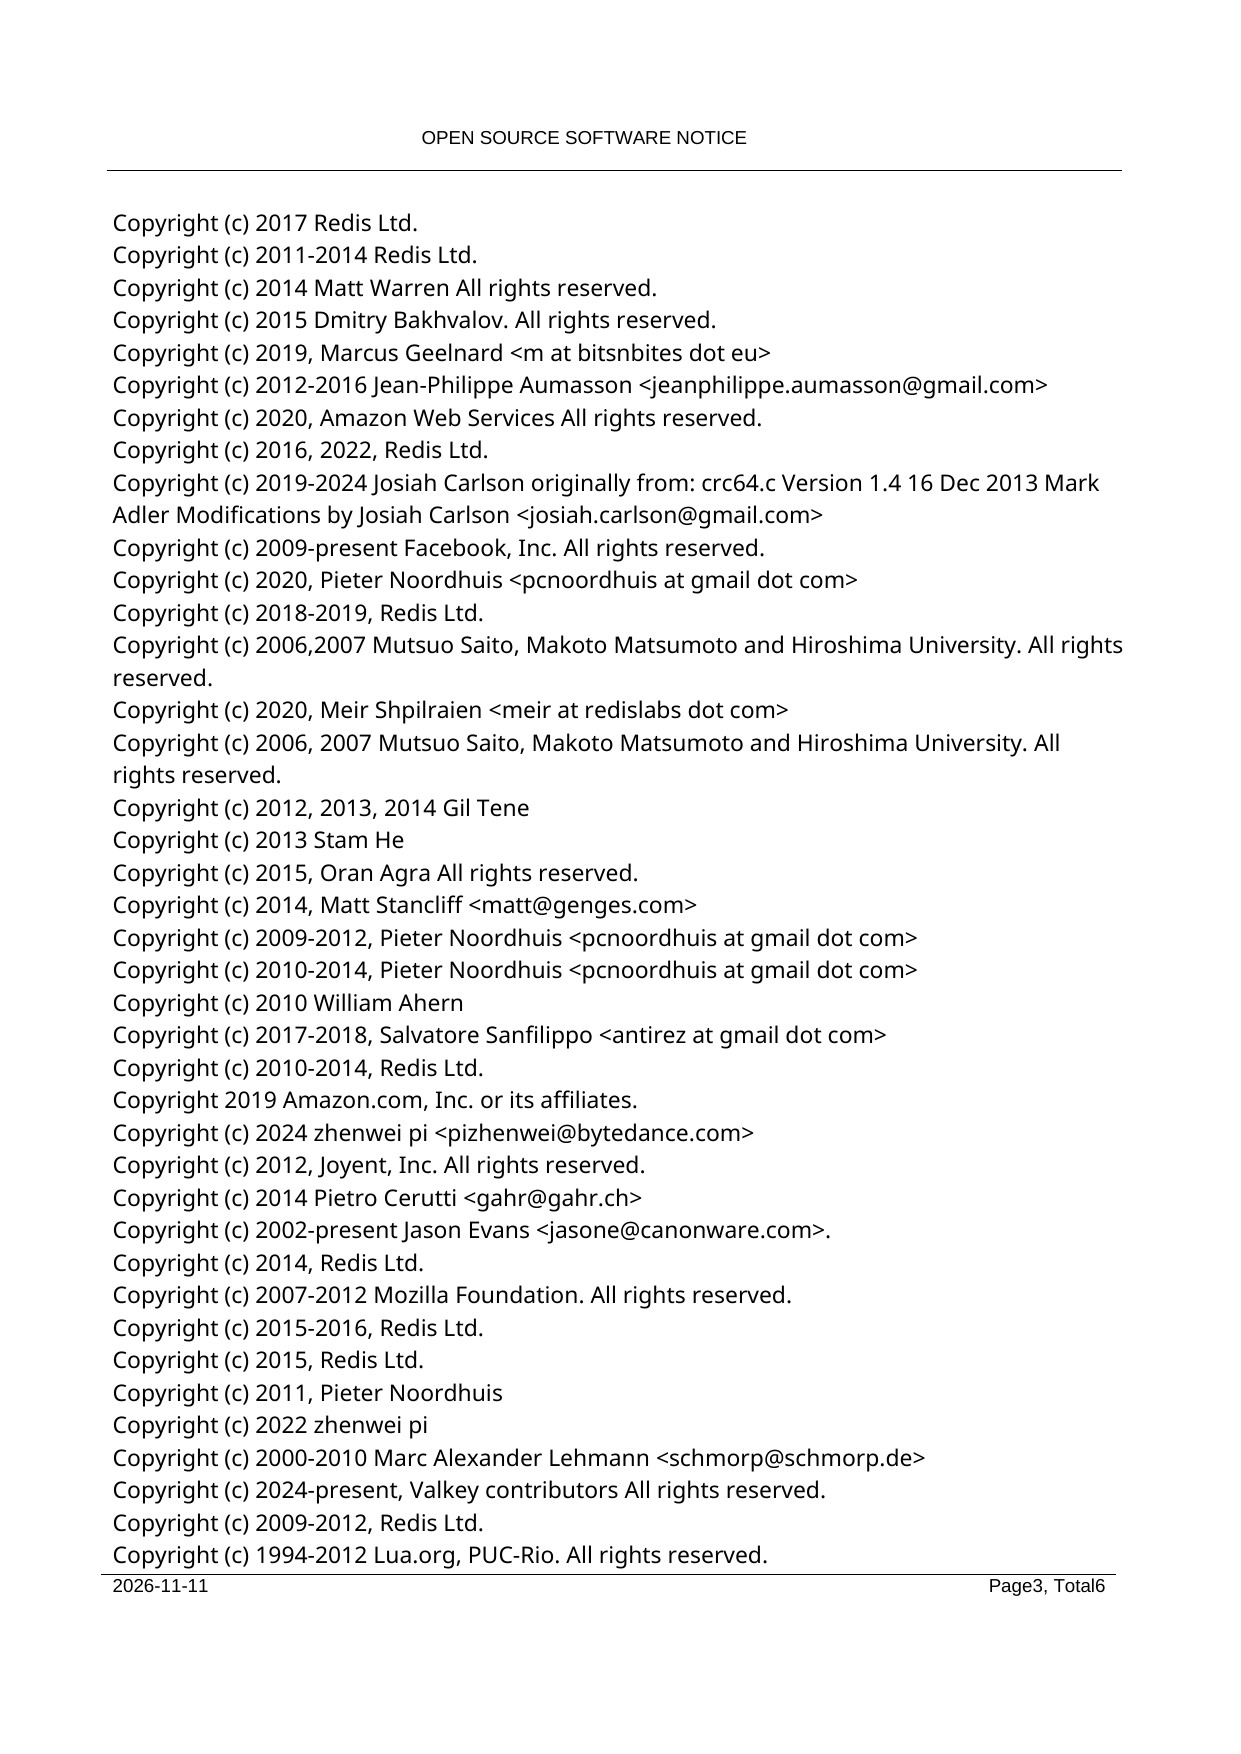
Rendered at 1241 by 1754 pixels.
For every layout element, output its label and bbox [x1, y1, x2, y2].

text [112, 206, 1128, 1571]
